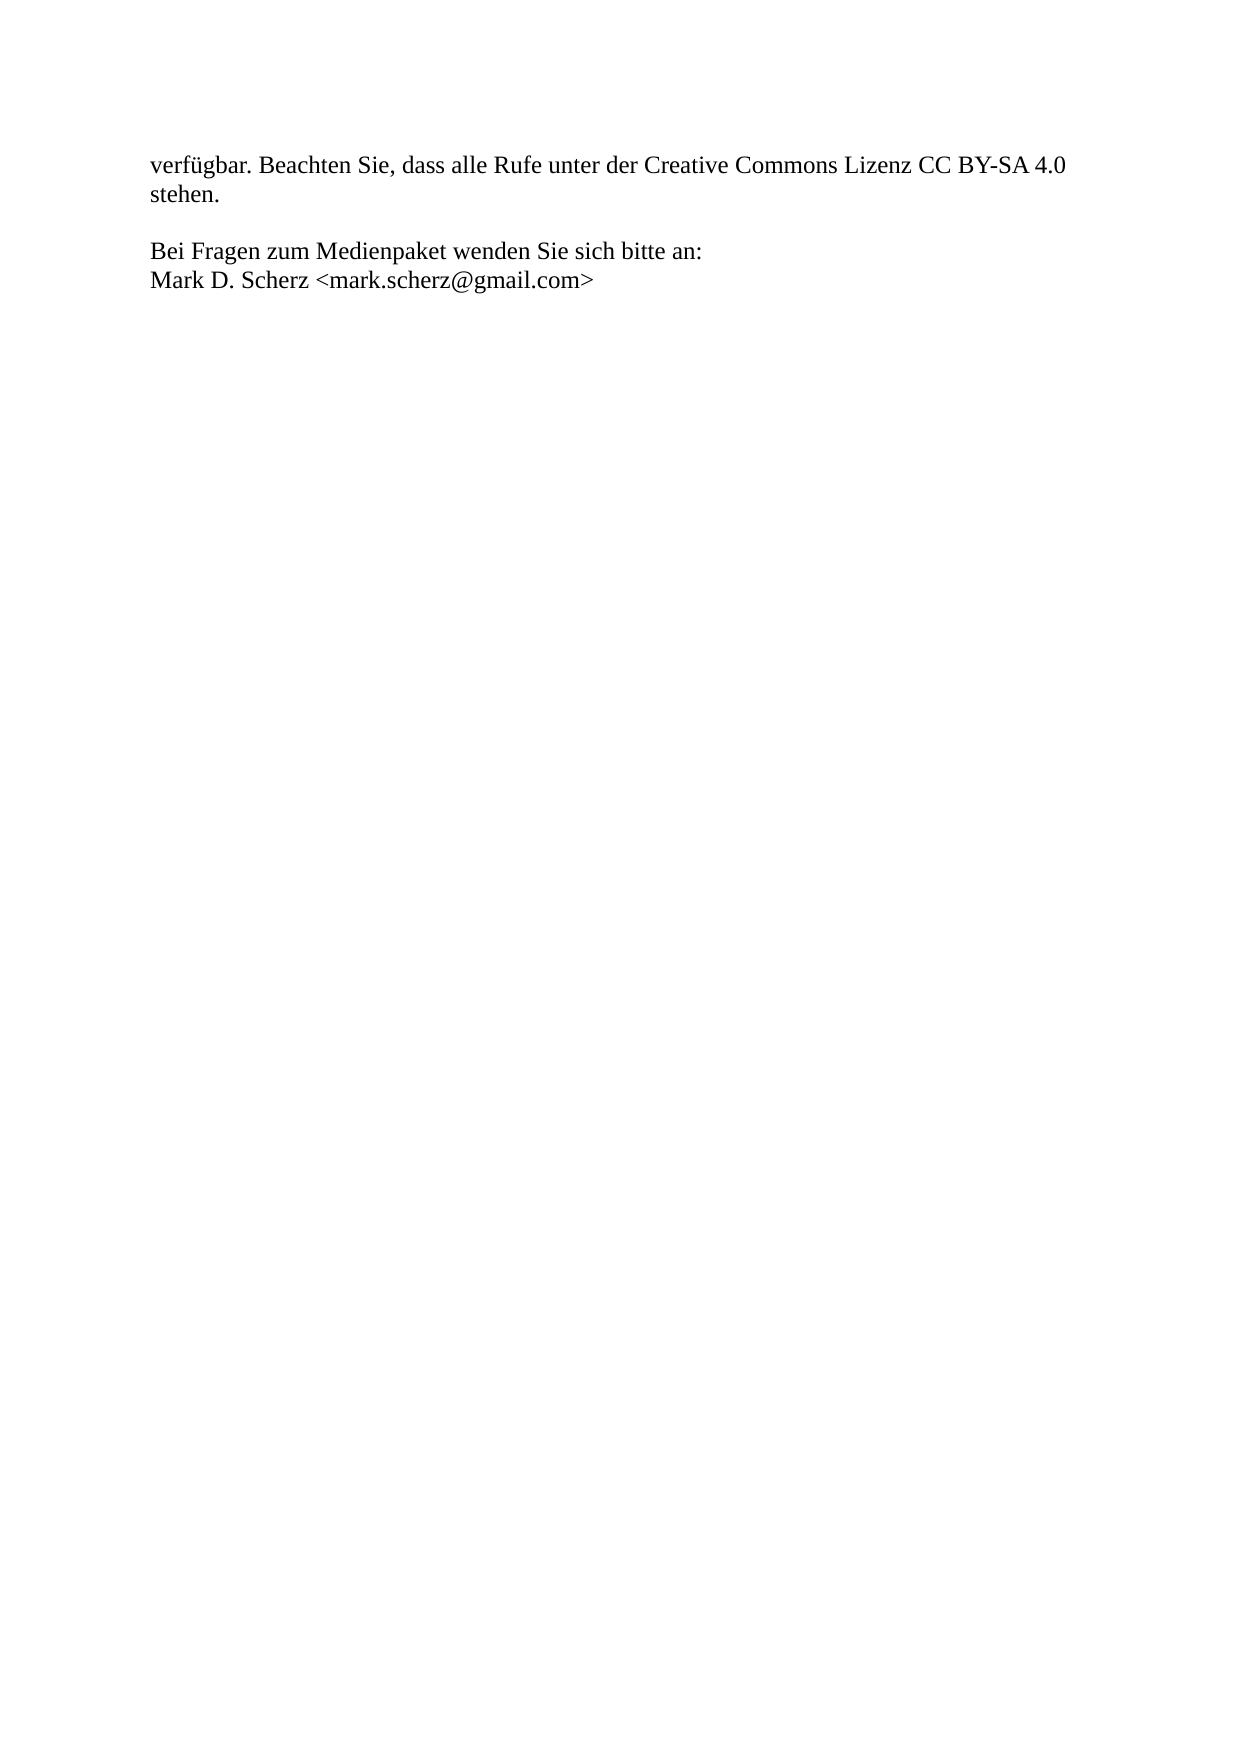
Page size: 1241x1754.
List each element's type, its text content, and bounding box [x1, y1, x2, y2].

text Mark D. Scherz <mark.scherz@gmail.com> [150, 265, 1090, 294]
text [150, 150, 1090, 207]
text Bei Fragen zum Medienpaket wenden Sie sich bitte an: [150, 236, 1090, 265]
